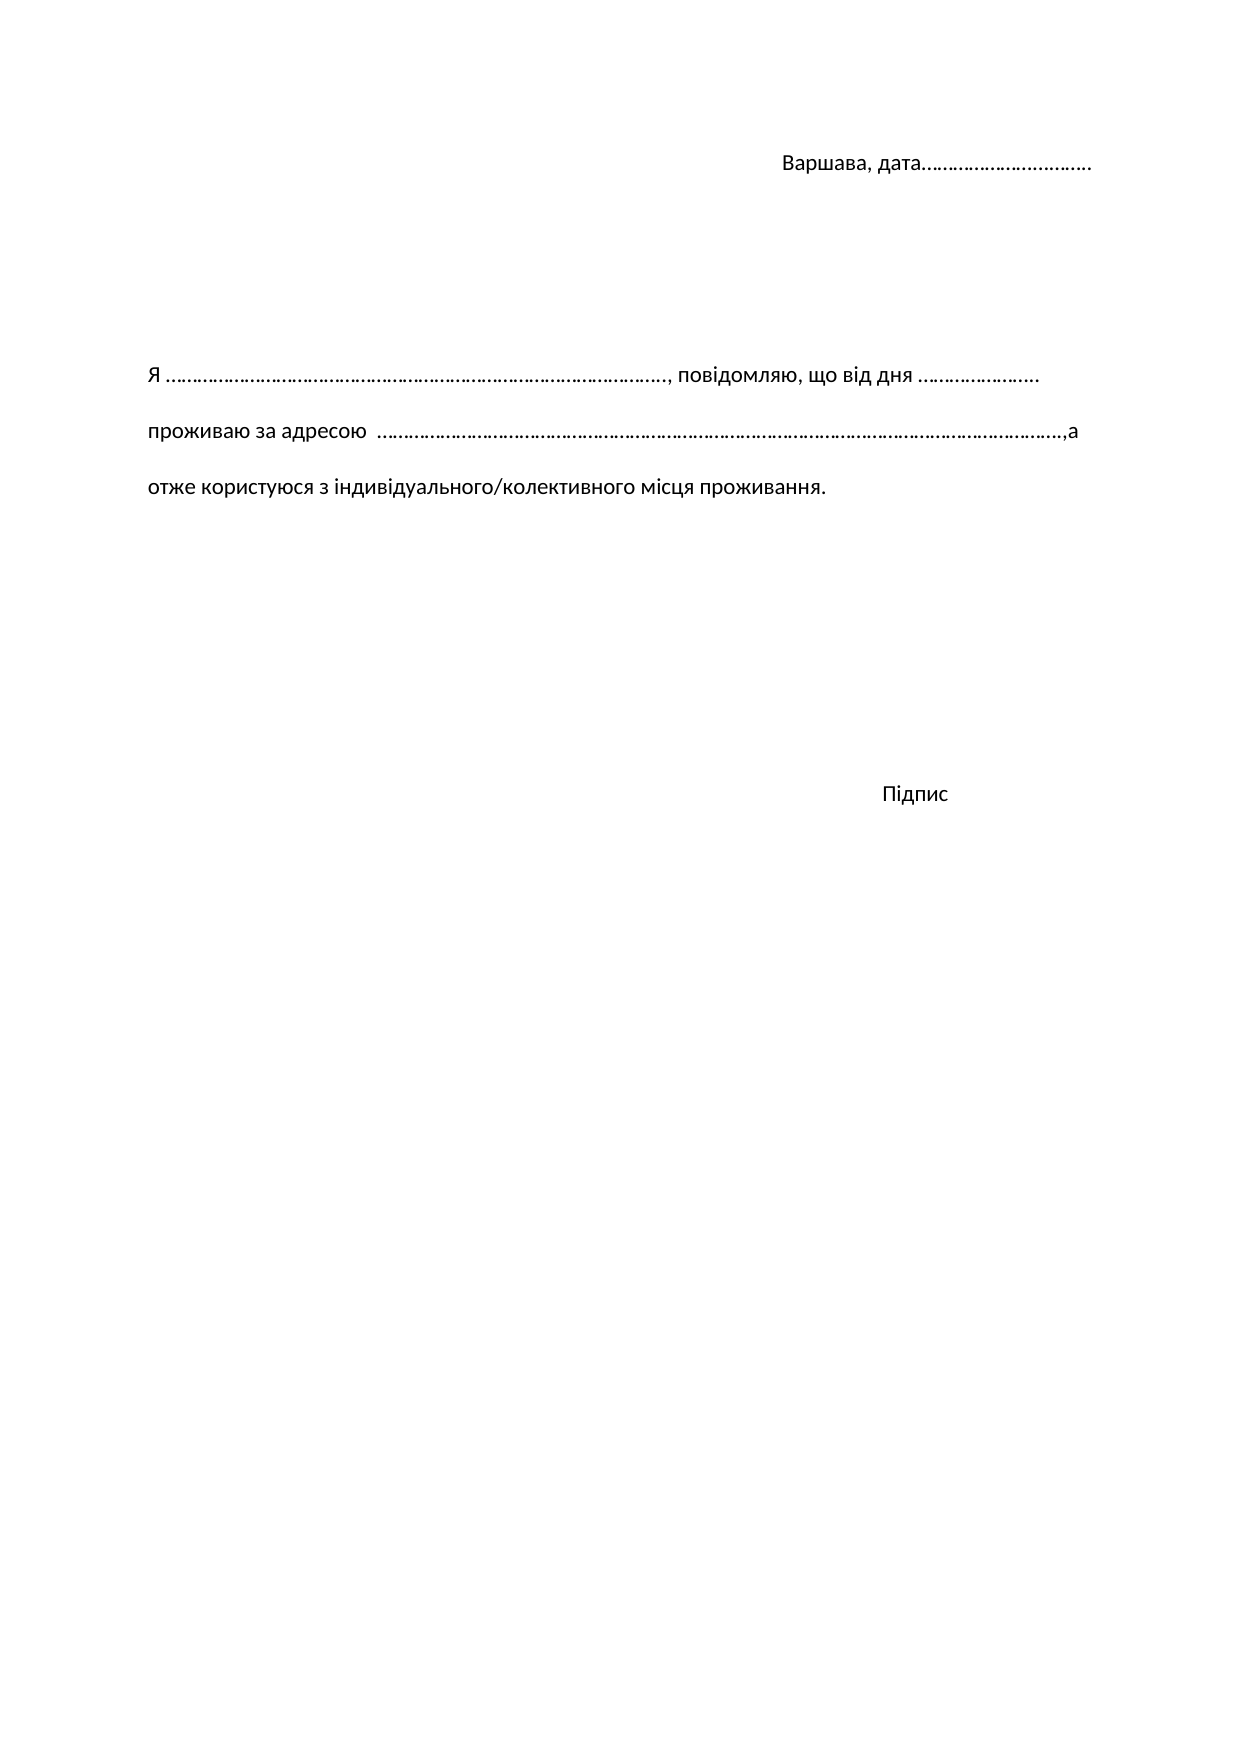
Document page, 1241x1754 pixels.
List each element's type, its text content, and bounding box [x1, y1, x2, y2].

text Підпис [664, 779, 1093, 807]
text Варшава, дата…………………...…….. [148, 148, 1093, 176]
text Я ………………………………………………………………………………….., повідомляю, що від дня ………………….. проживаю за адресою ………………………………………………………………………………………………………………….,а отже користуюся з індивідуального/колективного місця проживання. [148, 360, 1093, 500]
